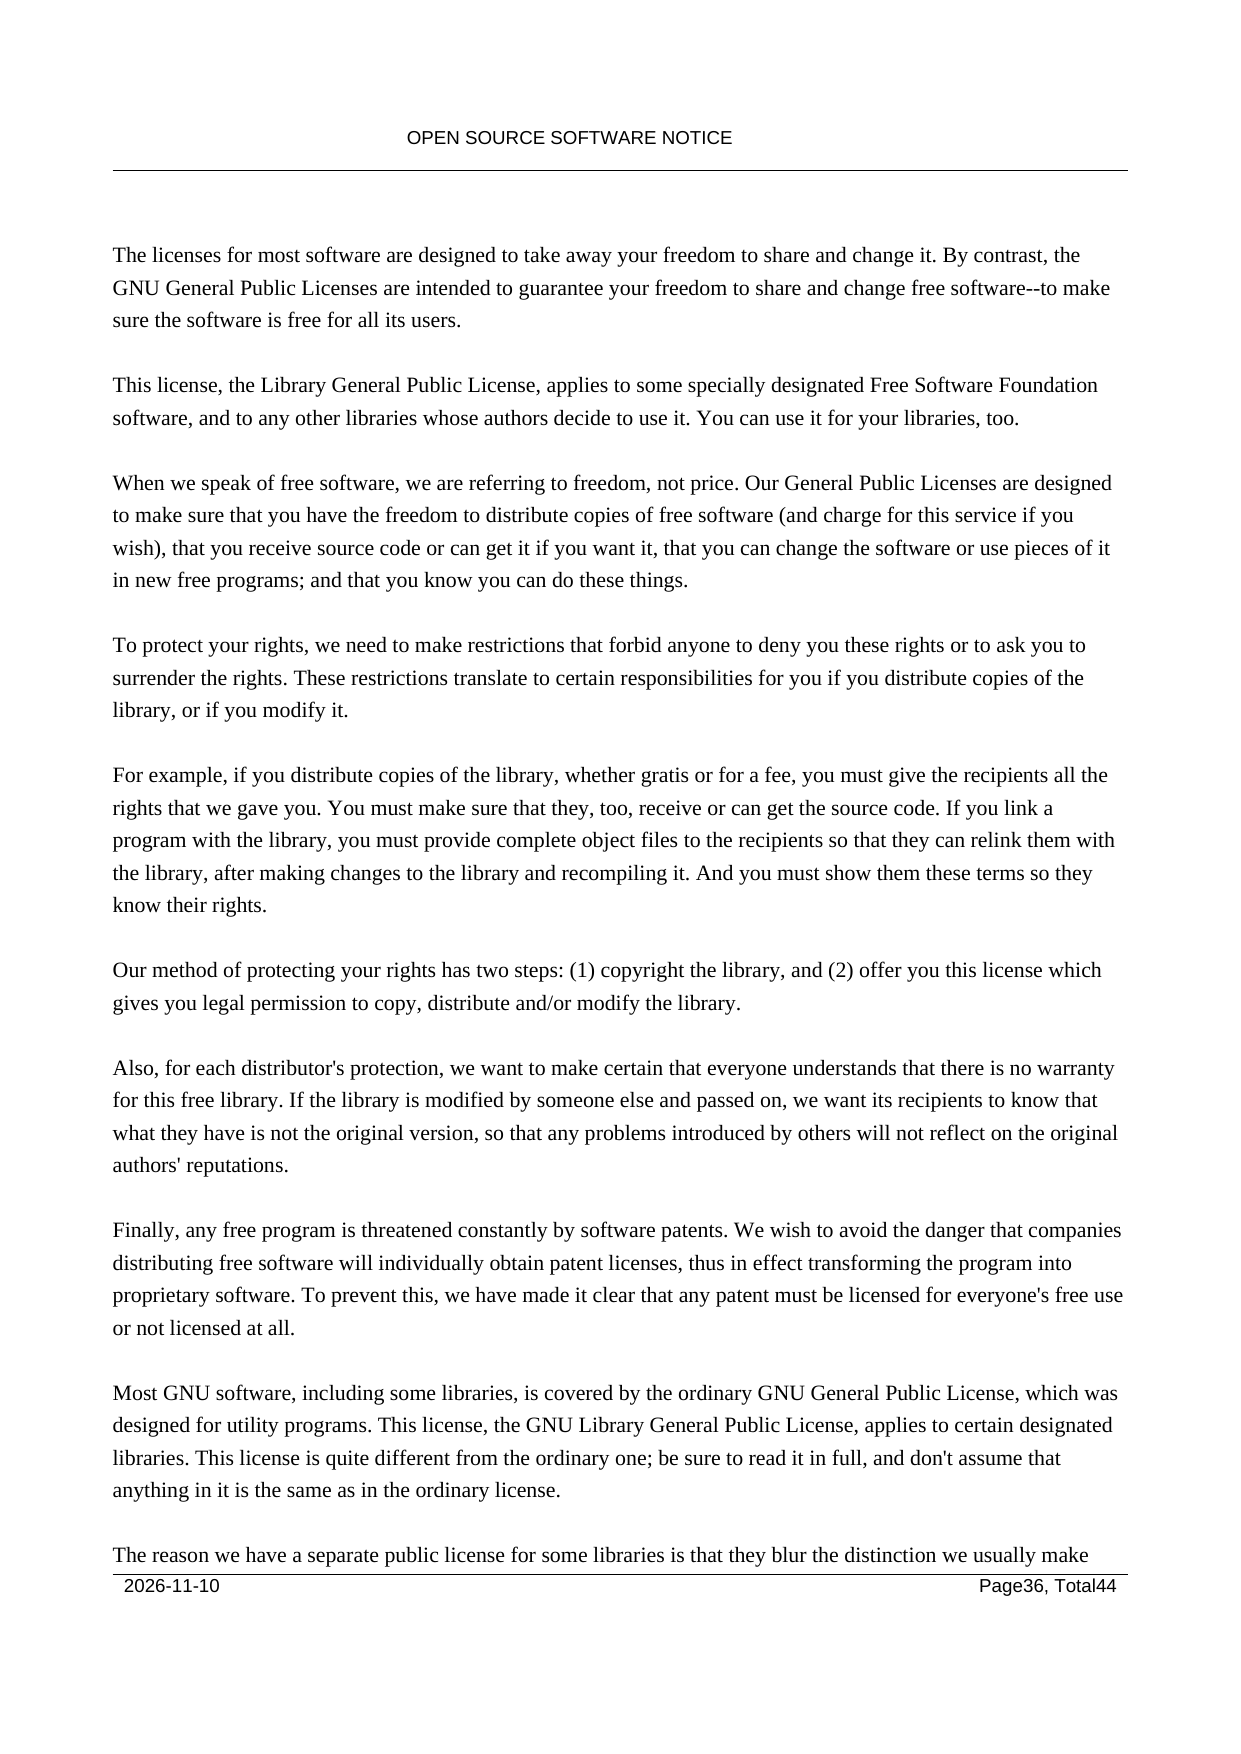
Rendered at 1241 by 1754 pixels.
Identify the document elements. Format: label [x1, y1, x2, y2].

text [112, 206, 1128, 1571]
